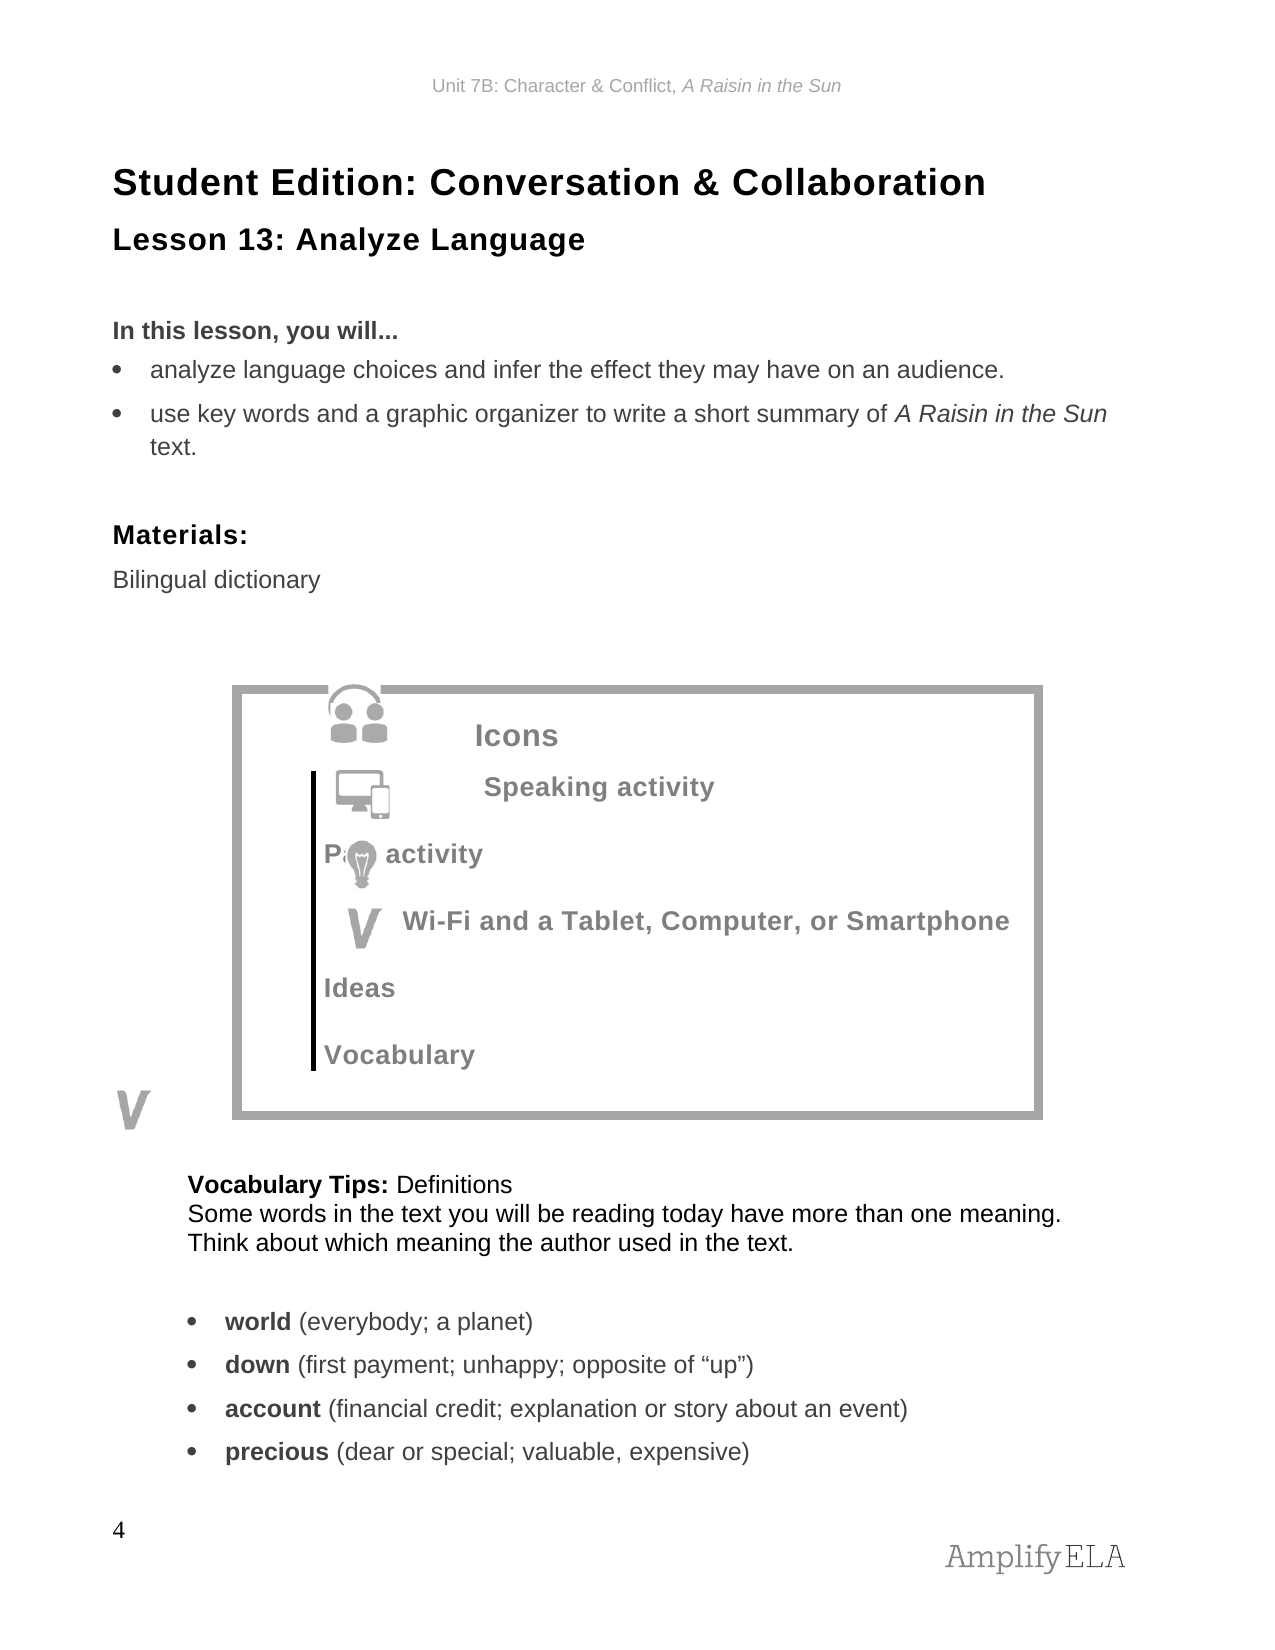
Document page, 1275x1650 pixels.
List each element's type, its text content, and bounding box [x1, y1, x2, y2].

subtitle Materials: [112, 519, 1122, 550]
text analyze language choices and infer the effect they may have on an audience. [112, 355, 1117, 384]
subtitle Student Edition: Conversation & Collaboration [112, 161, 1122, 204]
text account (financial credit; explanation or story about an event) [187, 1394, 1117, 1422]
table_header Icons Speaking activity Pair activity Wi-Fi and a Tablet, Computer, or Smartphone Ideas Vocabulary [242, 694, 1034, 1111]
picture [945, 1544, 1125, 1575]
picture [335, 770, 390, 819]
picture [343, 907, 384, 951]
picture [345, 837, 379, 892]
text down (first payment; unhappy; opposite of “up”) [187, 1350, 1117, 1379]
text world (everybody; a planet) [187, 1307, 1117, 1335]
subtitle Lesson 13: Analyze Language [112, 221, 1122, 257]
picture [328, 684, 388, 743]
text In this lesson, you will... [112, 316, 1122, 345]
picture [112, 1088, 153, 1132]
text use key words and a graphic organizer to write a short summary of A Raisin in the Sun text. [112, 399, 1117, 461]
text Bilingual dictionary [112, 565, 1122, 594]
text precious (dear or special; valuable, expensive) [187, 1437, 1117, 1466]
text Vocabulary Tips: Definitions Some words in the text you will be reading today have more than one meaning. Think about which meaning the author used in the text. [187, 1171, 1162, 1257]
